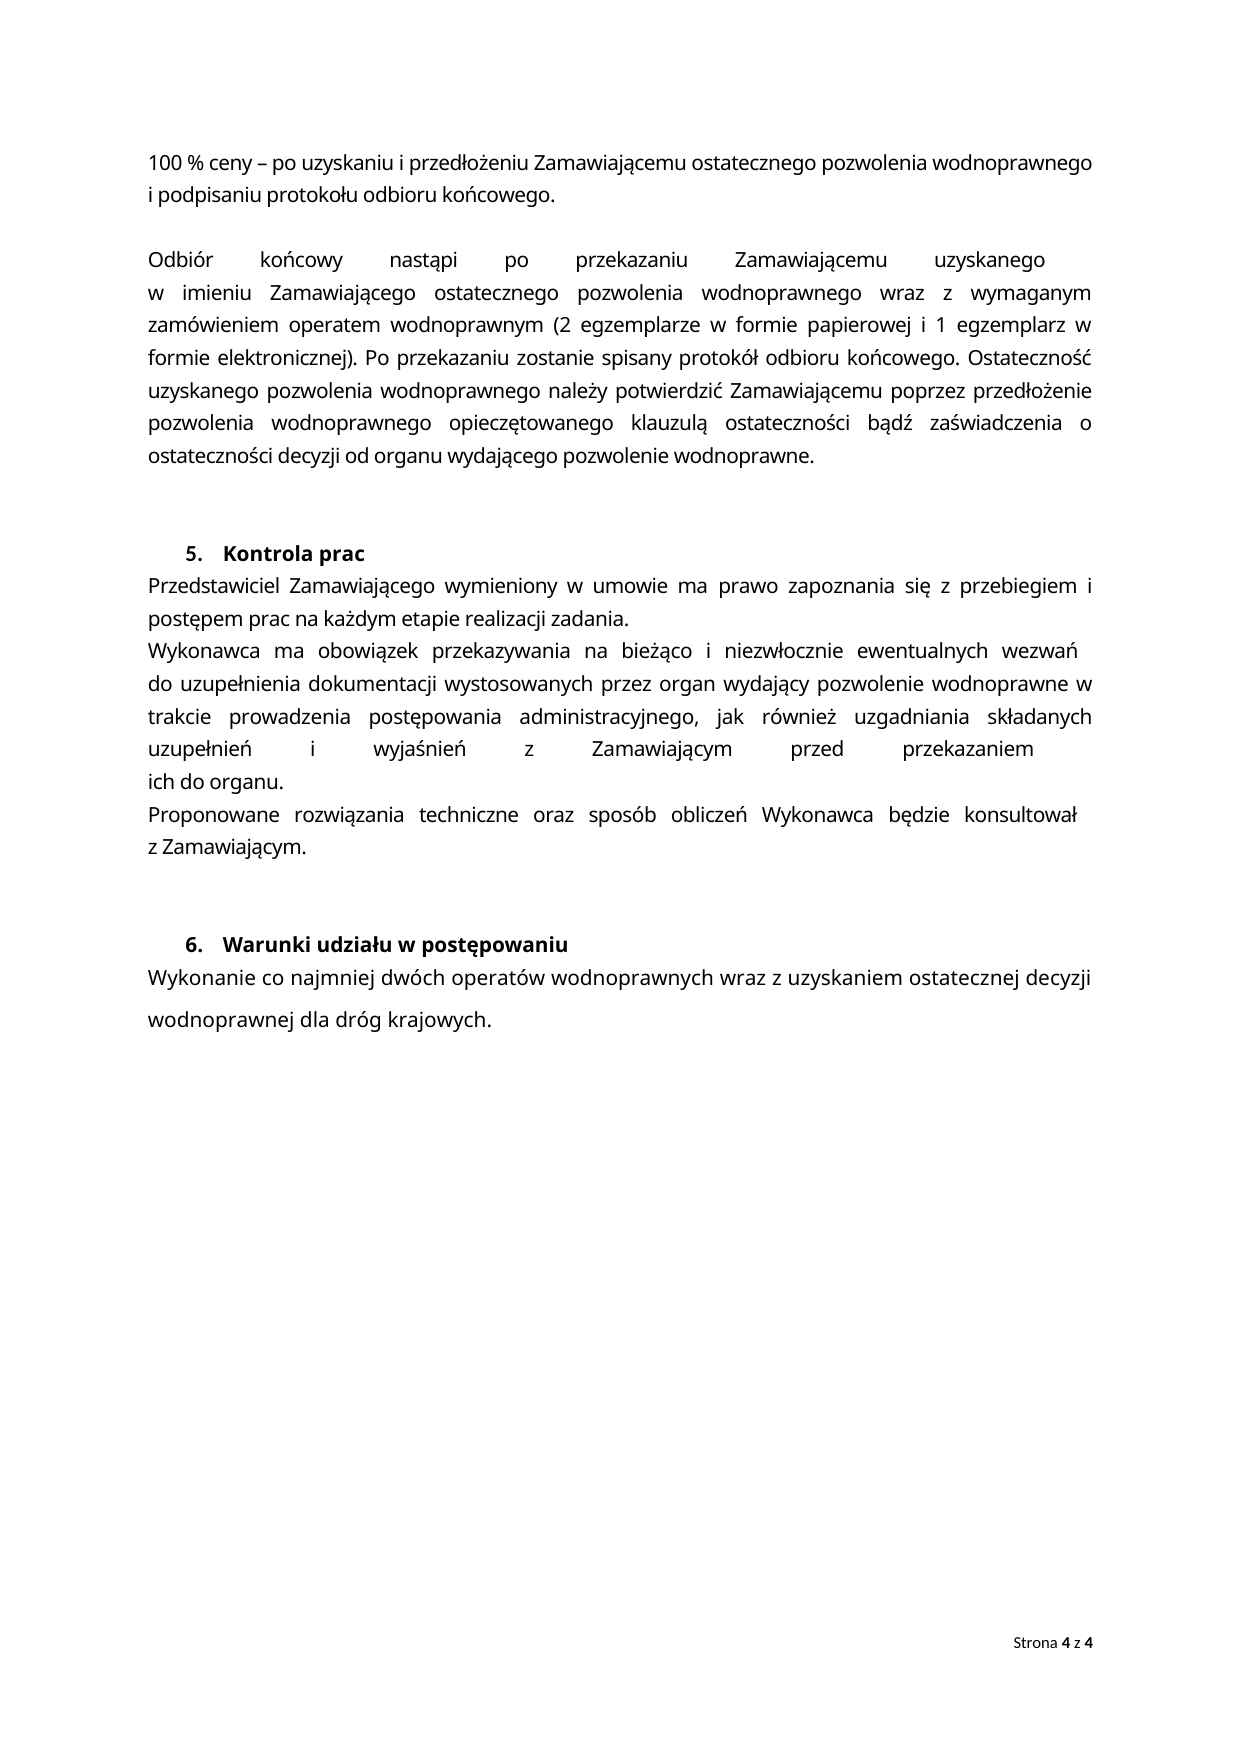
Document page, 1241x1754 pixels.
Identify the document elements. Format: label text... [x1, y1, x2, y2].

list Kontrola prac [185, 539, 1093, 567]
text Proponowane rozwiązania techniczne oraz sposób obliczeń Wykonawca będzie konsultował z Zamawiającym. [148, 800, 1093, 861]
text Odbiór końcowy nastąpi po przekazaniu Zamawiającemu uzyskanego w imieniu Zamawiającego ostatecznego pozwolenia wodnoprawnego wraz z wymaganym zamówieniem operatem wodnoprawnym (2 egzemplarze w formie papierowej i 1 egzemplarz w formie elektronicznej). Po przekazaniu zostanie spisany protokół odbioru końcowego. Ostateczność uzyskanego pozwolenia wodnoprawnego należy potwierdzić Zamawiającemu poprzez przedłożenie pozwolenia wodnoprawnego opieczętowanego klauzulą ostateczności bądź zaświadczenia o ostateczności decyzji od organu wydającego pozwolenie wodnoprawne. [148, 245, 1093, 469]
text Przedstawiciel Zamawiającego wymieniony w umowie ma prawo zapoznania się z przebiegiem i postępem prac na każdym etapie realizacji zadania. [148, 571, 1093, 632]
list Warunki udziału w postępowaniu [185, 930, 1093, 958]
text Wykonanie co najmniej dwóch operatów wodnoprawnych wraz z uzyskaniem ostatecznej decyzji wodnoprawnej dla dróg krajowych. [148, 963, 1093, 1034]
text Wykonawca ma obowiązek przekazywania na bieżąco i niezwłocznie ewentualnych wezwań do uzupełnienia dokumentacji wystosowanych przez organ wydający pozwolenie wodnoprawne w trakcie prowadzenia postępowania administracyjnego, jak również uzgadniania składanych uzupełnień i wyjaśnień z Zamawiającym przed przekazaniem ich do organu. [148, 637, 1093, 796]
text 100 % ceny – po uzyskaniu i przedłożeniu Zamawiającemu ostatecznego pozwolenia wodnoprawnego i podpisaniu protokołu odbioru końcowego. [148, 148, 1093, 209]
